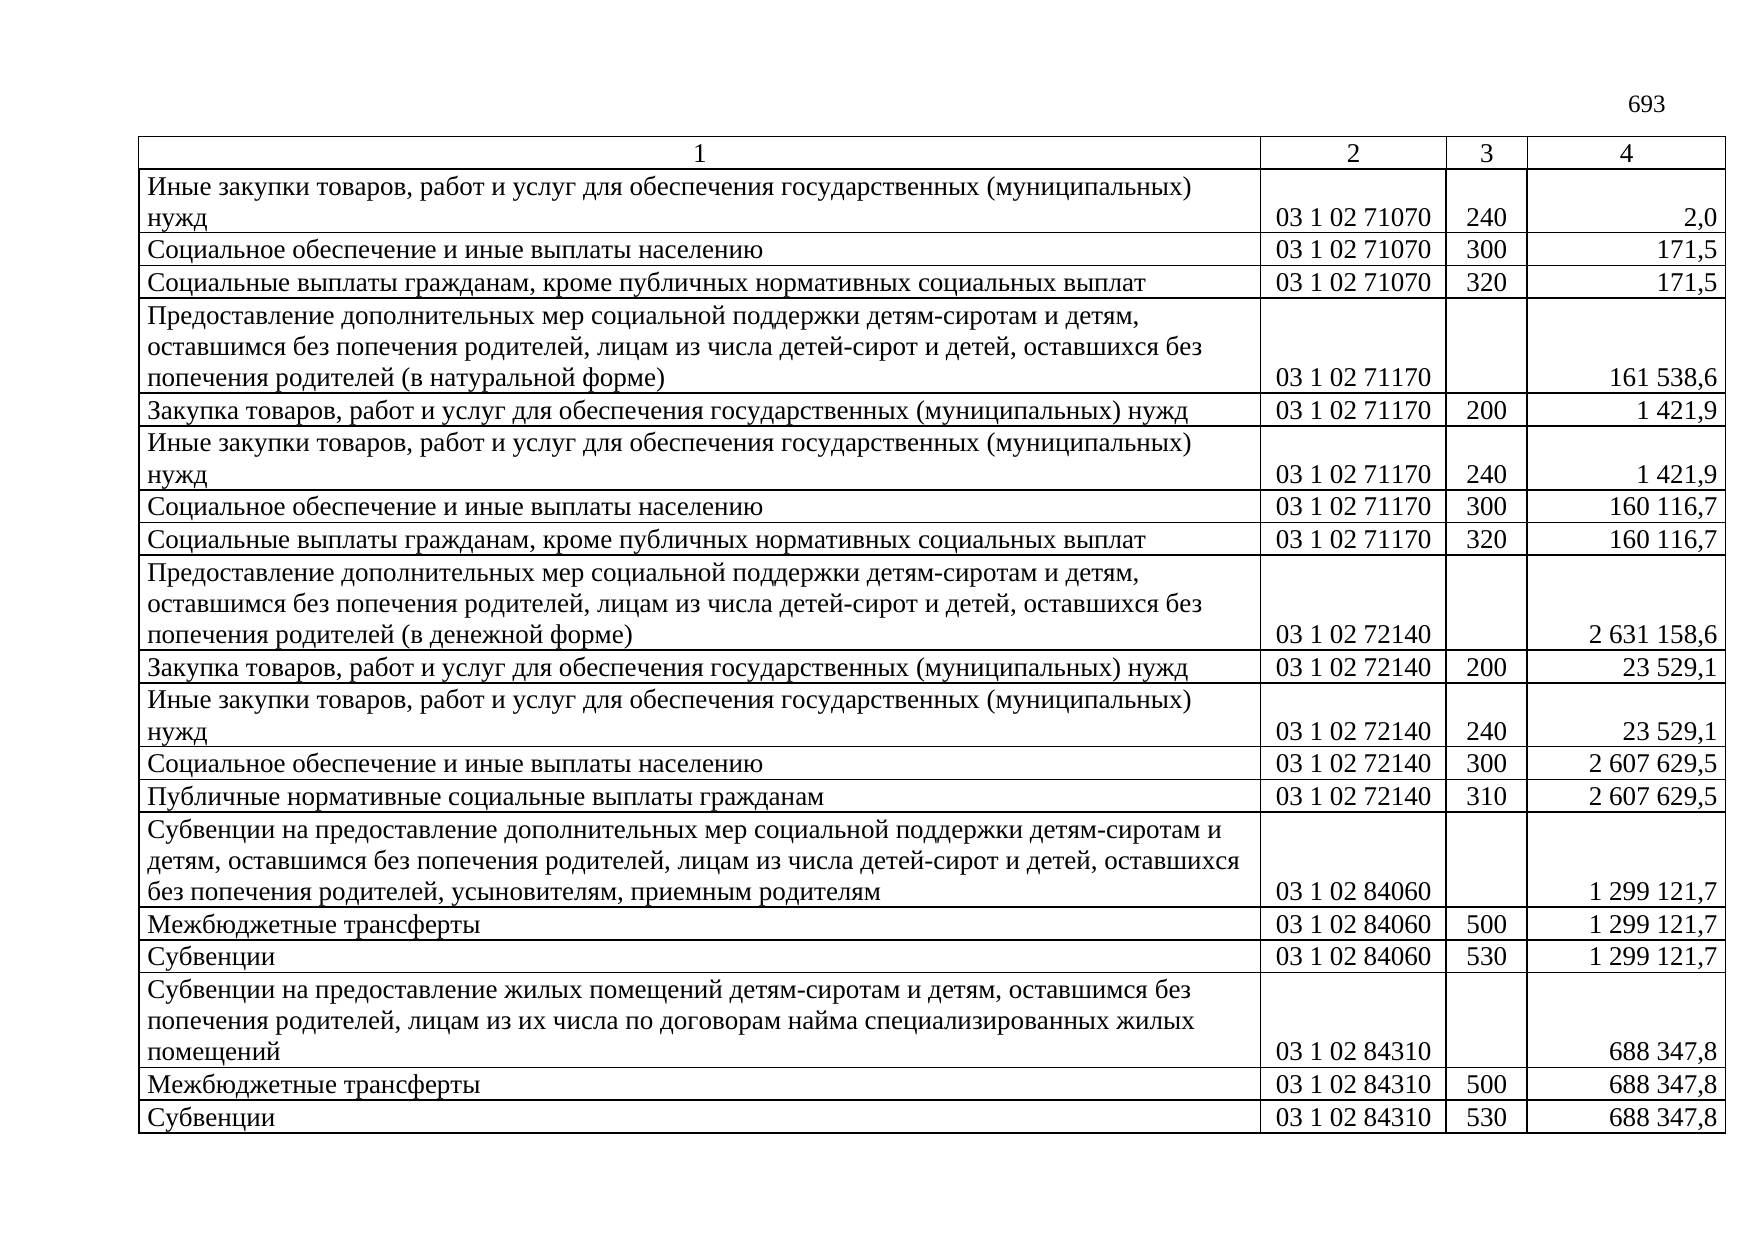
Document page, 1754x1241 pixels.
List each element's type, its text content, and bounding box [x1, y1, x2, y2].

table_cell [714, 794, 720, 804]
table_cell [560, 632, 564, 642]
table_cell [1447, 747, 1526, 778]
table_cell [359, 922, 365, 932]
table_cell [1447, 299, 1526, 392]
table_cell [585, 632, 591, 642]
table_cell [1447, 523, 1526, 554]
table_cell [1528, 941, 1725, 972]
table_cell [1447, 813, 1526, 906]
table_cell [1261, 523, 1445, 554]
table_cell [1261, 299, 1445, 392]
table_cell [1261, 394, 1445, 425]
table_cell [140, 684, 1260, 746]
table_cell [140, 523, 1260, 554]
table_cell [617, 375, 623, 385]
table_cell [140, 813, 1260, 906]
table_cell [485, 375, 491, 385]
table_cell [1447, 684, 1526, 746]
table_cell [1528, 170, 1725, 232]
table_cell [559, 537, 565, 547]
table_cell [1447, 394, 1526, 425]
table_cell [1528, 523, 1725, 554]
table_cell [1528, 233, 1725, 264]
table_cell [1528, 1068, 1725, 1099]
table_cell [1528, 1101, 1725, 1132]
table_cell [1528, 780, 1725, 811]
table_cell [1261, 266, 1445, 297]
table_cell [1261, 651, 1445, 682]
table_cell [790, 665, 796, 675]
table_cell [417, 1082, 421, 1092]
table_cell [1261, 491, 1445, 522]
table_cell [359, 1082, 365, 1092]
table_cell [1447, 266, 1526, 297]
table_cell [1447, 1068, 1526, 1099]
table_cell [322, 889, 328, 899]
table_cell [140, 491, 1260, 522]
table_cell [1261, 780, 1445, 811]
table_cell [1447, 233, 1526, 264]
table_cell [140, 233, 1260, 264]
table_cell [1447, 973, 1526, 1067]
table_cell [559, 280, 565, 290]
table_header 4 [1528, 137, 1725, 168]
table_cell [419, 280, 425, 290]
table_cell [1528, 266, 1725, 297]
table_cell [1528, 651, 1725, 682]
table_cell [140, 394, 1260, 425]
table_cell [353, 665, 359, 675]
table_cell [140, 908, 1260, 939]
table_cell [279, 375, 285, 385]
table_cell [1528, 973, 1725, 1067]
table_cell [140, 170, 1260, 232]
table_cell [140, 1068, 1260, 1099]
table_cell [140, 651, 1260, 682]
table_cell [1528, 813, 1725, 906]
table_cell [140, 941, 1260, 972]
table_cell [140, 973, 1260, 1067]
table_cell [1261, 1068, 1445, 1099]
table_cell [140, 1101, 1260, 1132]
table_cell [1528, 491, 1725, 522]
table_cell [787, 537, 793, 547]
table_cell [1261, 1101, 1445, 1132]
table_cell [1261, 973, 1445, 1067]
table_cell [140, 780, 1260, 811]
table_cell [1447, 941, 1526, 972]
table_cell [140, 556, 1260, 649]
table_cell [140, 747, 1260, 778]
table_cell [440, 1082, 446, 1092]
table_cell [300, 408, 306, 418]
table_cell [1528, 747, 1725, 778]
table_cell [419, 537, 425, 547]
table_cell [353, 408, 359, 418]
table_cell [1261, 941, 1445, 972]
table_header 3 [1447, 137, 1527, 168]
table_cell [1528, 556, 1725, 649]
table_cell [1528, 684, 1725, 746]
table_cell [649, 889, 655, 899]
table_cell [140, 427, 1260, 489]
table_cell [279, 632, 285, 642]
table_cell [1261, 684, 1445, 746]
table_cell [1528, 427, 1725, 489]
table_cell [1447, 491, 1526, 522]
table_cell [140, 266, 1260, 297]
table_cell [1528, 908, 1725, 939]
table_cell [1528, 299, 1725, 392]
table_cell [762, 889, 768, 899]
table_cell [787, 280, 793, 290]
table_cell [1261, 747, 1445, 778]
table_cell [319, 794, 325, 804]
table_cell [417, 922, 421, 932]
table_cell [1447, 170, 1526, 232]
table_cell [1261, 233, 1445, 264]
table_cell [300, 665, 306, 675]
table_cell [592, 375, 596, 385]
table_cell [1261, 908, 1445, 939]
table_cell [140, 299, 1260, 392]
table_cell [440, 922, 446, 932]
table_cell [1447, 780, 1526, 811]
table_header 2 [1261, 137, 1446, 168]
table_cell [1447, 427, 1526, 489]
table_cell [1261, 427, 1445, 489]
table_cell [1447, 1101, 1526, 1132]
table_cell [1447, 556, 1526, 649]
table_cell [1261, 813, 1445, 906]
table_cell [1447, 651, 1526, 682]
table_header 1 [139, 137, 1260, 168]
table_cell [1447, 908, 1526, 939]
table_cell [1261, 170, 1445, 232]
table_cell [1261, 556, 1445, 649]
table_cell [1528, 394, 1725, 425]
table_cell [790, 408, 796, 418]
